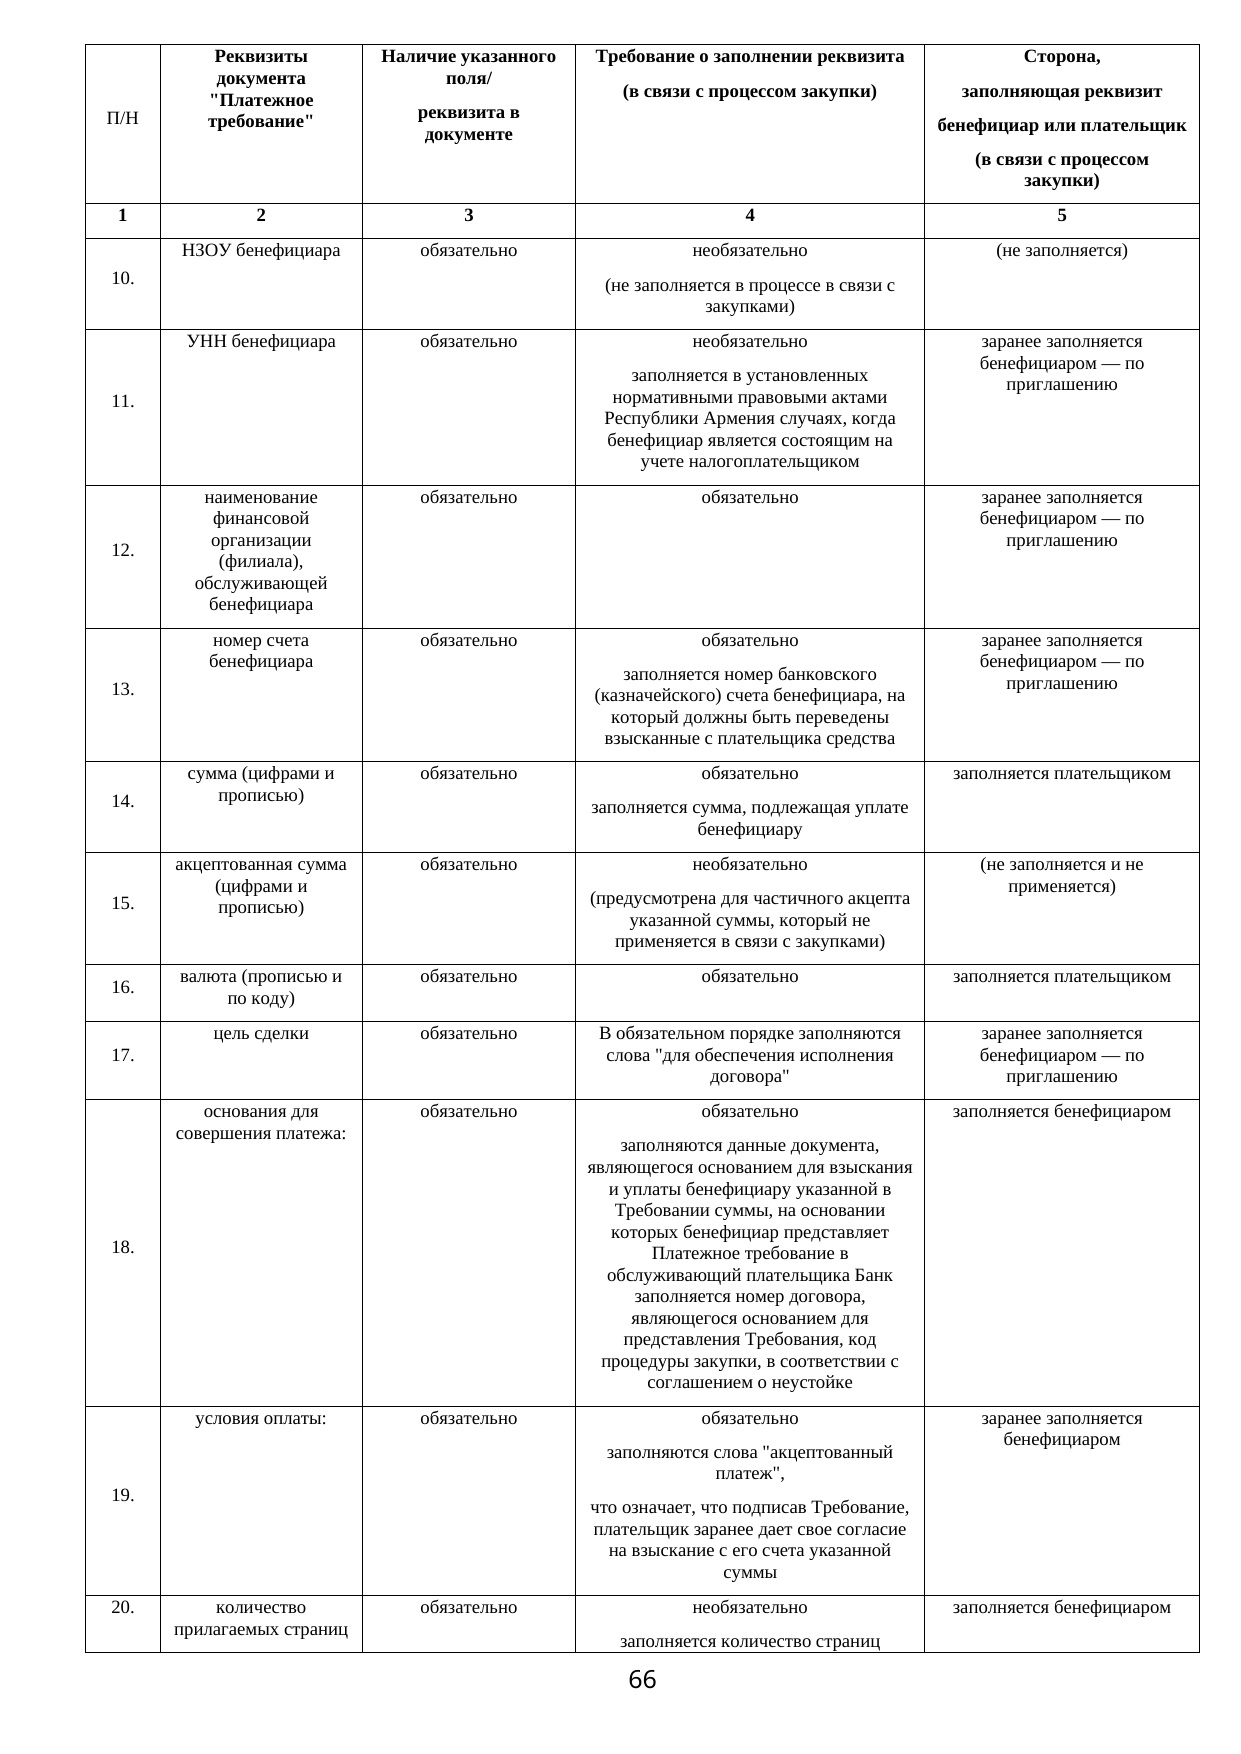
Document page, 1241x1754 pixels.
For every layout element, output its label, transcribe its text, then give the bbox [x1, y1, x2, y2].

table_cell обязательно [363, 239, 575, 329]
table_cell НЗОУ бенефициара [161, 239, 362, 329]
table_cell обязательно [363, 853, 575, 964]
table_cell акцептованная сумма (цифрами и прописью) [161, 853, 362, 964]
table_cell обязательно [363, 1100, 575, 1406]
table_cell заполняется бенефициаром [925, 1100, 1199, 1406]
table_cell обязательно заполняются слова "акцептованный платеж", что означает, что подписав Требование, плательщик заранее дает свое согласие на взыскание с его счета указанной суммы [576, 1407, 924, 1595]
table_cell обязательно заполняется сумма, подлежащая уплате бенефициару [576, 762, 924, 852]
table_cell заполняется плательщиком [925, 762, 1199, 852]
table_cell заранее заполняется бенефициаром [925, 1407, 1199, 1595]
table_header Наличие указанного поля/ реквизита в документе [363, 45, 575, 203]
table_cell (не заполняется и не применяется) [925, 853, 1199, 964]
table_cell необязательно (не заполняется в процессе в связи с закупками) [576, 239, 924, 329]
table_cell заполняется бенефициаром [925, 1596, 1199, 1652]
table_cell заранее заполняется бенефициаром — по приглашению [925, 330, 1199, 484]
table_cell 4 [576, 204, 924, 238]
table_cell обязательно заполняются данные документа, являющегося основанием для взыскания и уплаты бенефициару указанной в Требовании суммы, на основании которых бенефициар представляет Платежное требование в обслуживающий плательщика Банк заполняется номер договора, являющегося основанием для представления Требования, код процедуры закупки, в соответствии с соглашением о неустойке [576, 1100, 924, 1406]
table_cell 15. [86, 853, 160, 964]
table_cell обязательно заполняется номер банковского (казначейского) счета бенефициара, на который должны быть переведены взысканные с плательщика средства [576, 629, 924, 761]
table_cell обязательно [363, 965, 575, 1021]
table_cell заранее заполняется бенефициаром — по приглашению [925, 486, 1199, 627]
table_cell 18. [86, 1100, 160, 1406]
table_cell заранее заполняется бенефициаром — по приглашению [925, 1022, 1199, 1099]
table_cell 13. [86, 629, 160, 761]
table_cell (не заполняется) [925, 239, 1199, 329]
table_cell 14. [86, 762, 160, 852]
table_header Сторона, заполняющая реквизит бенефициар или плательщик (в связи с процессом закупки) [925, 45, 1199, 203]
table_cell 19. [86, 1407, 160, 1595]
table_cell заполняется плательщиком [925, 965, 1199, 1021]
table_cell обязательно [363, 486, 575, 627]
table_cell 10. [86, 239, 160, 329]
table_header Реквизиты документа "Платежное требование" [161, 45, 362, 203]
table_cell В обязательном порядке заполняются слова "для обеспечения исполнения договора" [576, 1022, 924, 1099]
table_cell обязательно [363, 330, 575, 484]
table_cell сумма (цифрами и прописью) [161, 762, 362, 852]
table_cell УНН бенефициара [161, 330, 362, 484]
table_cell 3 [363, 204, 575, 238]
table_cell обязательно [363, 1022, 575, 1099]
table_cell 11. [86, 330, 160, 484]
table_header П/Н [86, 45, 160, 203]
table_cell необязательно (предусмотрена для частичного акцепта указанной суммы, который не применяется в связи с закупками) [576, 853, 924, 964]
table_cell обязательно [363, 1596, 575, 1652]
table_cell основания для совершения платежа: [161, 1100, 362, 1406]
table_cell 16. [86, 965, 160, 1021]
table_cell 5 [925, 204, 1199, 238]
table_cell 2 [161, 204, 362, 238]
table_cell необязательно заполняется в установленных нормативными правовыми актами Республики Армения случаях, когда бенефициар является состоящим на учете налогоплательщиком [576, 330, 924, 484]
table_cell обязательно [576, 965, 924, 1021]
table_cell заранее заполняется бенефициаром — по приглашению [925, 629, 1199, 761]
table_cell обязательно [363, 762, 575, 852]
table_cell 20. [86, 1596, 160, 1652]
table_cell наименование финансовой организации (филиала), обслуживающей бенефициара [161, 486, 362, 627]
table_cell условия оплаты: [161, 1407, 362, 1595]
table_cell 17. [86, 1022, 160, 1099]
table_cell номер счета бенефициара [161, 629, 362, 761]
table_cell 1 [86, 204, 160, 238]
table_cell количество прилагаемых страниц [161, 1596, 362, 1652]
table_cell обязательно [576, 486, 924, 627]
table_cell цель сделки [161, 1022, 362, 1099]
table_cell обязательно [363, 1407, 575, 1595]
table_cell обязательно [363, 629, 575, 761]
table_header Требование о заполнении реквизита (в связи с процессом закупки) [576, 45, 924, 203]
table_cell валюта (прописью и по коду) [161, 965, 362, 1021]
table_cell 12. [86, 486, 160, 627]
